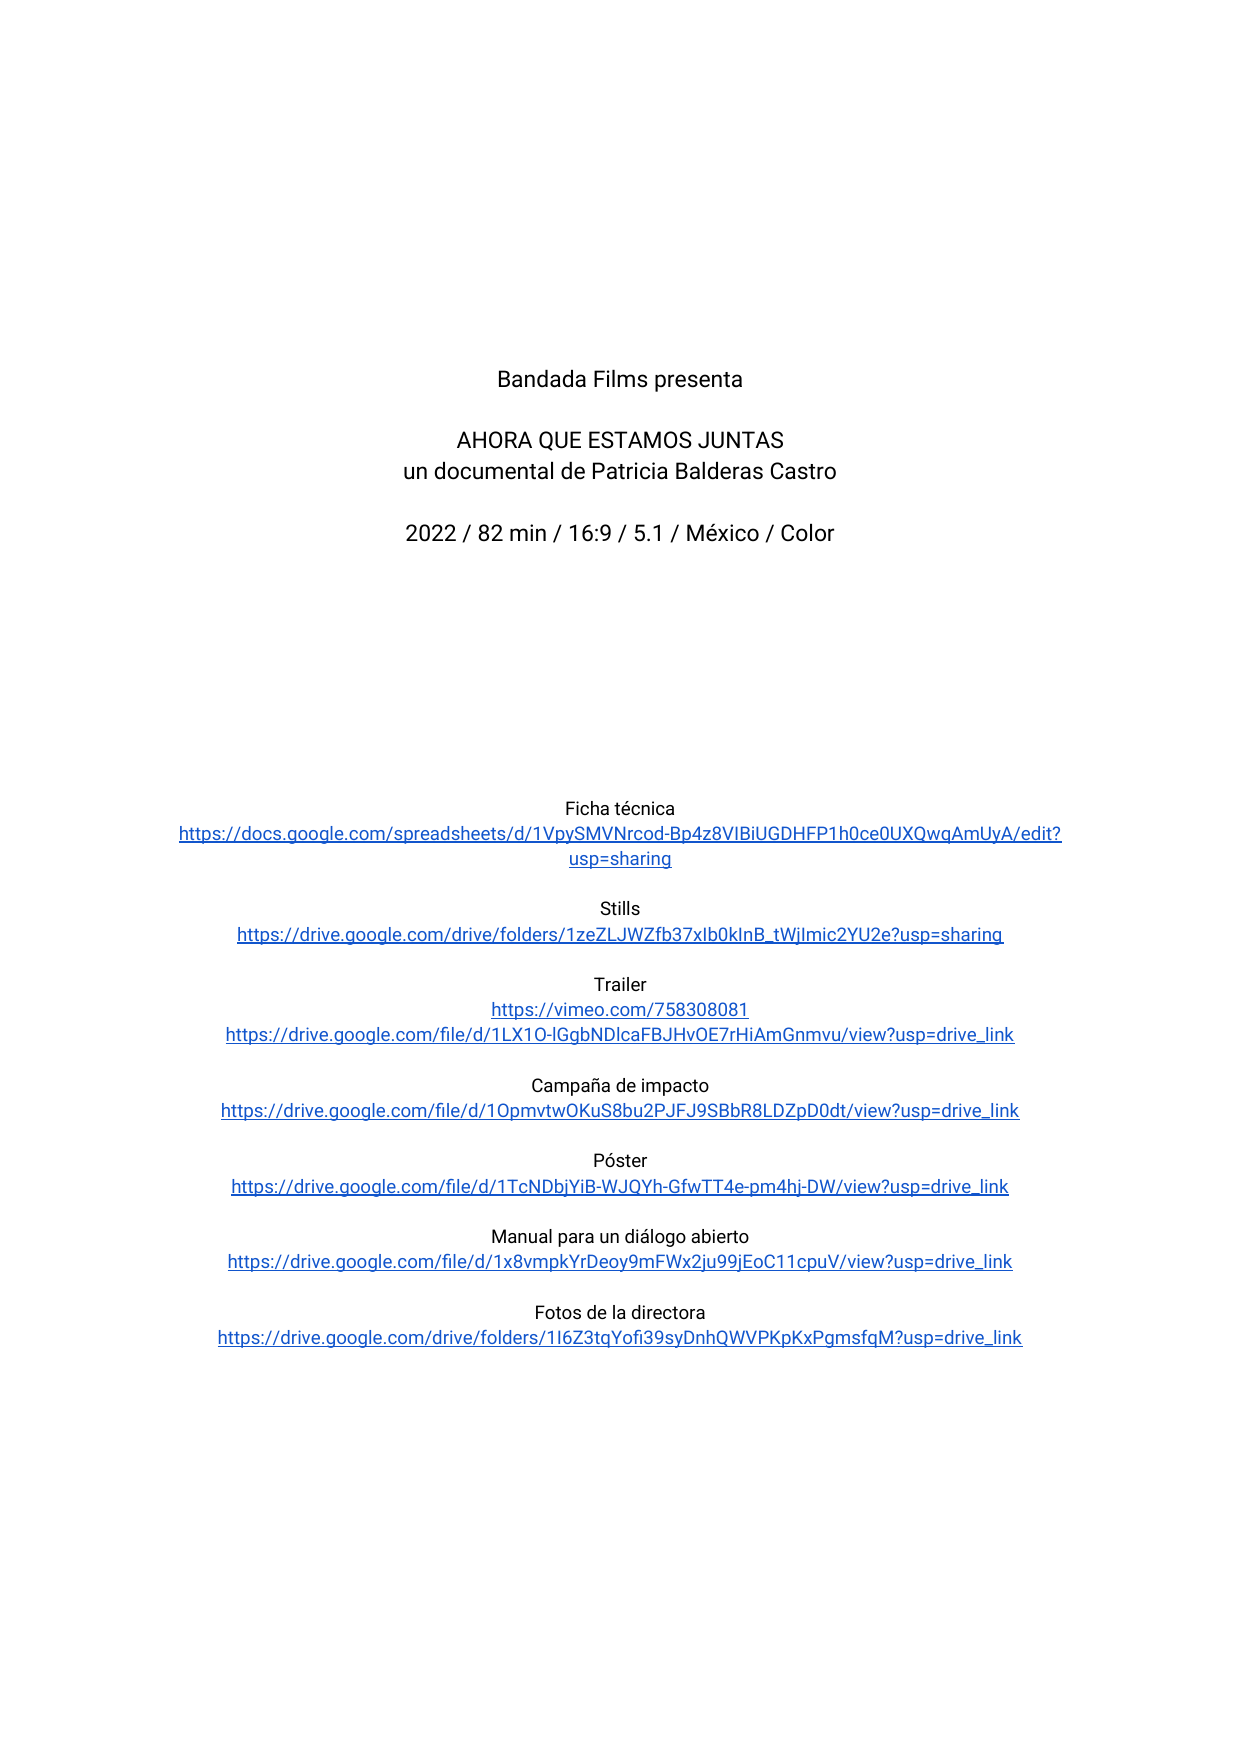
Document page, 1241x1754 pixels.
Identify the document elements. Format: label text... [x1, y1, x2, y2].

text Fotos de la directora [150, 1302, 1090, 1324]
text https://drive.google.com/file/d/1LX1O-lGgbNDlcaFBJHvOE7rHiAmGnmvu/view?usp=drive_link [150, 1024, 1090, 1046]
text Stills [150, 898, 1090, 920]
text https://drive.google.com/drive/folders/1zeZLJWZfb37xIb0kInB_tWjImic2YU2e?usp=sharing [150, 923, 1090, 946]
text Campaña de impacto [150, 1075, 1090, 1097]
text https://drive.google.com/file/d/1TcNDbjYiB-WJQYh-GfwTT4e-pm4hj-DW/view?usp=drive_link [150, 1176, 1090, 1198]
text https://drive.google.com/file/d/1OpmvtwOKuS8bu2PJFJ9SBbR8LDZpD0dt/view?usp=drive_link [150, 1100, 1090, 1122]
text https://vimeo.com/758308081 [150, 999, 1090, 1021]
text Manual para un diálogo abierto [150, 1226, 1090, 1248]
text Póster [150, 1150, 1090, 1172]
text https://drive.google.com/file/d/1x8vmpkYrDeoy9mFWx2ju99jEoC11cpuV/view?usp=drive_link [150, 1251, 1090, 1273]
text un documental de Patricia Balderas Castro [150, 458, 1090, 485]
text https://drive.google.com/drive/folders/1I6Z3tqYofi39syDnhQWVPKpKxPgmsfqM?usp=drive_link [150, 1327, 1090, 1349]
text Bandada Films presenta [150, 366, 1090, 393]
text 2022 / 82 min / 16:9 / 5.1 / México / Color [150, 520, 1090, 547]
text AHORA QUE ESTAMOS JUNTAS [150, 427, 1090, 454]
text Ficha técnica [150, 797, 1090, 819]
text https://docs.google.com/spreadsheets/d/1VpySMVNrcod-Bp4z8VIBiUGDHFP1h0ce0UXQwqAmUyA/edit?usp=sharing [150, 823, 1090, 870]
text Trailer [150, 974, 1090, 996]
